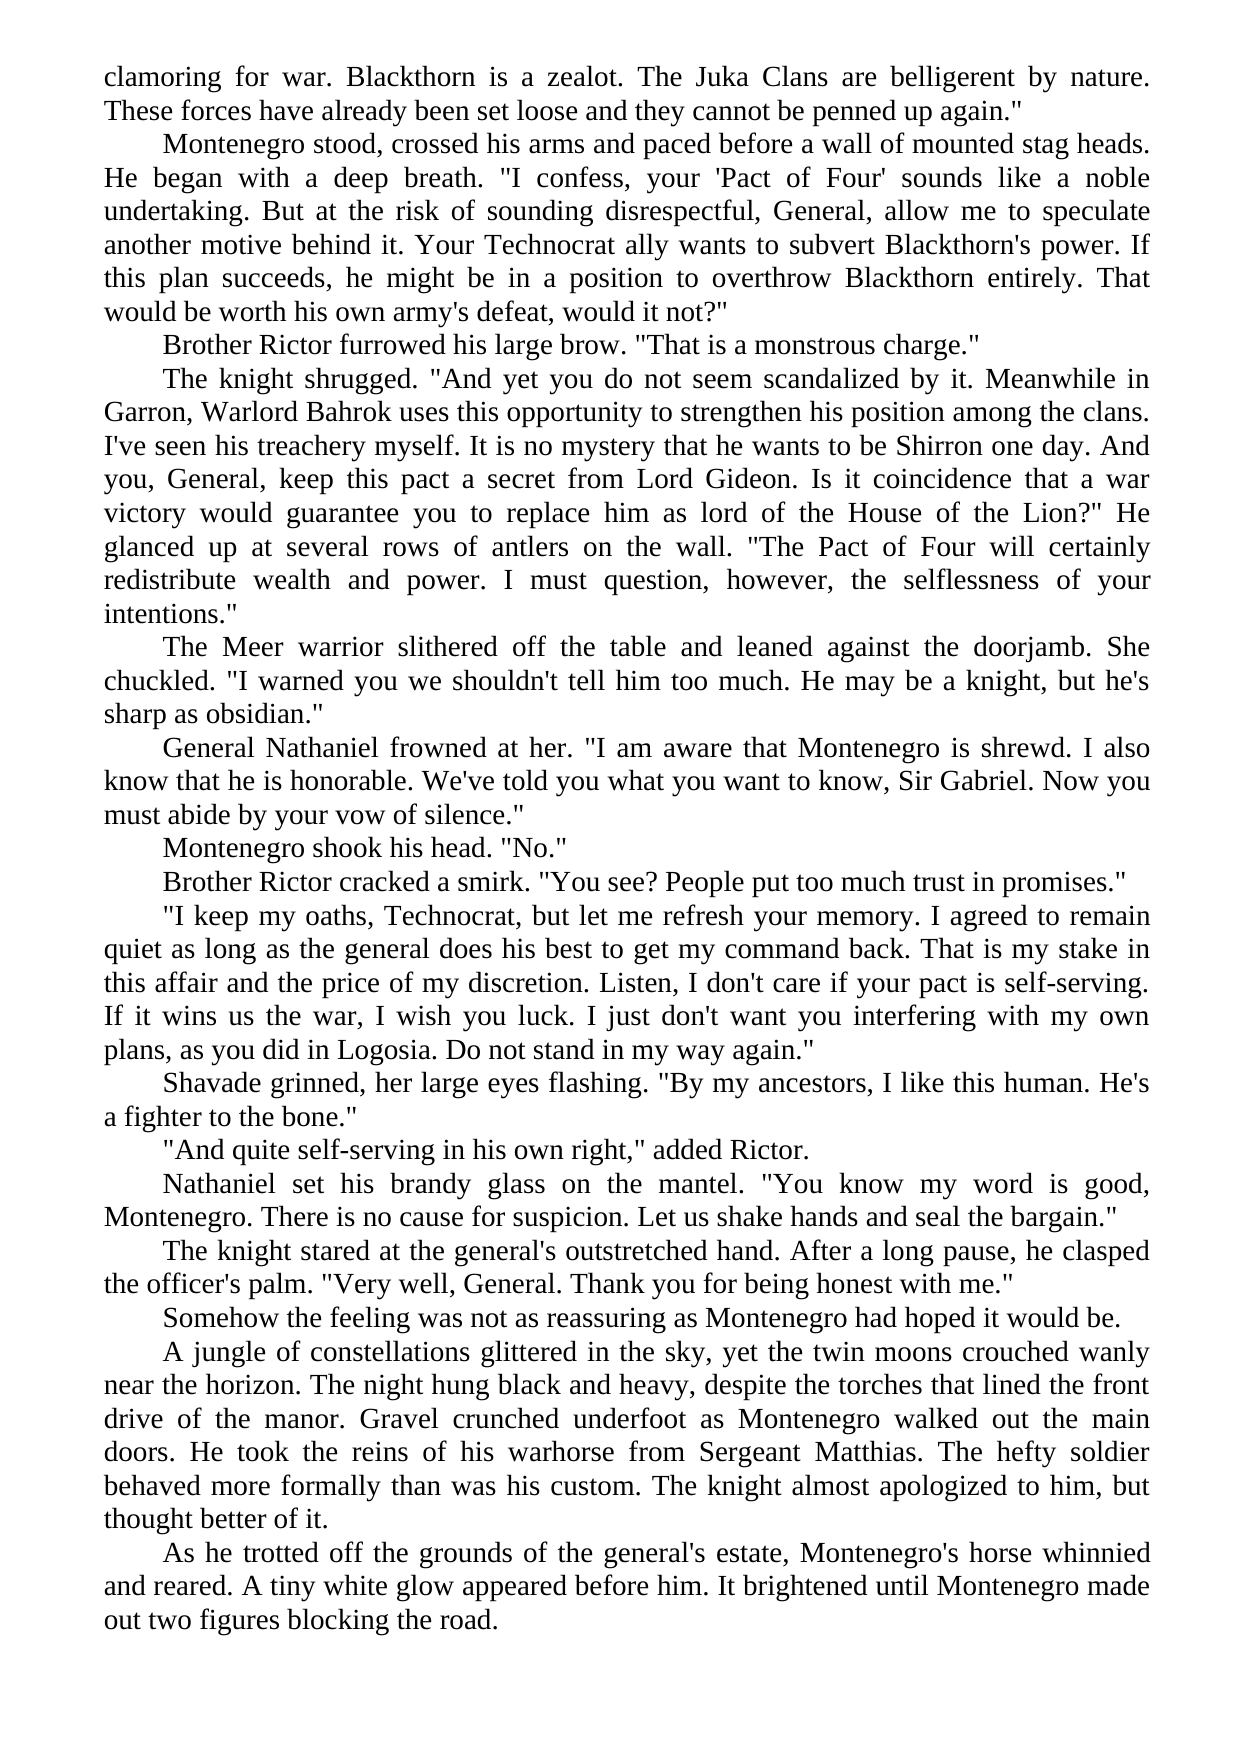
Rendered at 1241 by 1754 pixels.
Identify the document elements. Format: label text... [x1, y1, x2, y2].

text General Nathaniel frowned at her. "I am aware that Montenegro is shrewd. I also know that he is honorable. We've told you what you want to know, Sir Gabriel. Now you must abide by your vow of silence." [103, 730, 1152, 831]
text Somehow the feeling was not as reassuring as Montenegro had hoped it would be. [103, 1300, 1152, 1334]
text As he trotted off the grounds of the general's estate, Montenegro's horse whinnied and reared. A tiny white glow appeared before him. It brightened until Montenegro made out two figures blocking the road. [103, 1535, 1152, 1636]
text Montenegro shook his head. "No." [103, 831, 1152, 864]
text "And quite self-serving in his own right," added Rictor. [103, 1132, 1152, 1166]
text Shavade grinned, her large eyes flashing. "By my ancestors, I like this human. He's a fighter to the bone." [103, 1065, 1152, 1132]
text A jungle of constellations glittered in the sky, yet the twin moons crouched wanly near the horizon. The night hung black and heavy, despite the torches that lined the front drive of the manor. Gravel crunched underfoot as Montenegro walked out the main doors. He took the reins of his warhorse from Sergeant Matthias. The hefty soldier behaved more formally than was his custom. The knight almost apologized to him, but thought better of it. [103, 1334, 1152, 1535]
text The knight stared at the general's outstretched hand. After a long pause, he clasped the officer's palm. "Very well, General. Thank you for being honest with me." [103, 1233, 1152, 1300]
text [103, 59, 1152, 126]
text The Meer warrior slithered off the table and leaned against the doorjamb. She chuckled. "I warned you we shouldn't tell him too much. He may be a knight, but he's sharp as obsidian." [103, 629, 1152, 730]
text Montenegro stood, crossed his arms and paced before a wall of mounted stag heads. He began with a deep breath. "I confess, your 'Pact of Four' sounds like a noble undertaking. But at the risk of sounding disrespectful, General, allow me to speculate another motive behind it. Your Technocrat ally wants to subvert Blackthorn's power. If this plan succeeds, he might be in a position to overthrow Blackthorn entirely. That would be worth his own army's defeat, would it not?" [103, 126, 1152, 327]
text Nathaniel set his brandy glass on the mantel. "You know my word is good, Montenegro. There is no cause for suspicion. Let us shake hands and seal the bargain." [103, 1166, 1152, 1233]
text "I keep my oaths, Technocrat, but let me refresh your memory. I agreed to remain quiet as long as the general does his best to get my command back. That is my stake in this affair and the price of my discretion. Listen, I don't care if your pact is self-serving. If it wins us the war, I wish you luck. I just don't want you interfering with my own plans, as you did in Logosia. Do not stand in my way again." [103, 898, 1152, 1065]
text Brother Rictor cracked a smirk. "You see? People put too much trust in promises." [103, 864, 1152, 898]
text Brother Rictor furrowed his large brow. "That is a monstrous charge." [103, 327, 1152, 361]
text The knight shrugged. "And yet you do not seem scandalized by it. Meanwhile in Garron, Warlord Bahrok uses this opportunity to strengthen his position among the clans. I've seen his treachery myself. It is no mystery that he wants to be Shirron one day. And you, General, keep this pact a secret from Lord Gideon. Is it coincidence that a war victory would guarantee you to replace him as lord of the House of the Lion?" He glanced up at several rows of antlers on the wall. "The Pact of Four will certainly redistribute wealth and power. I must question, however, the selflessness of your intentions." [103, 361, 1152, 629]
